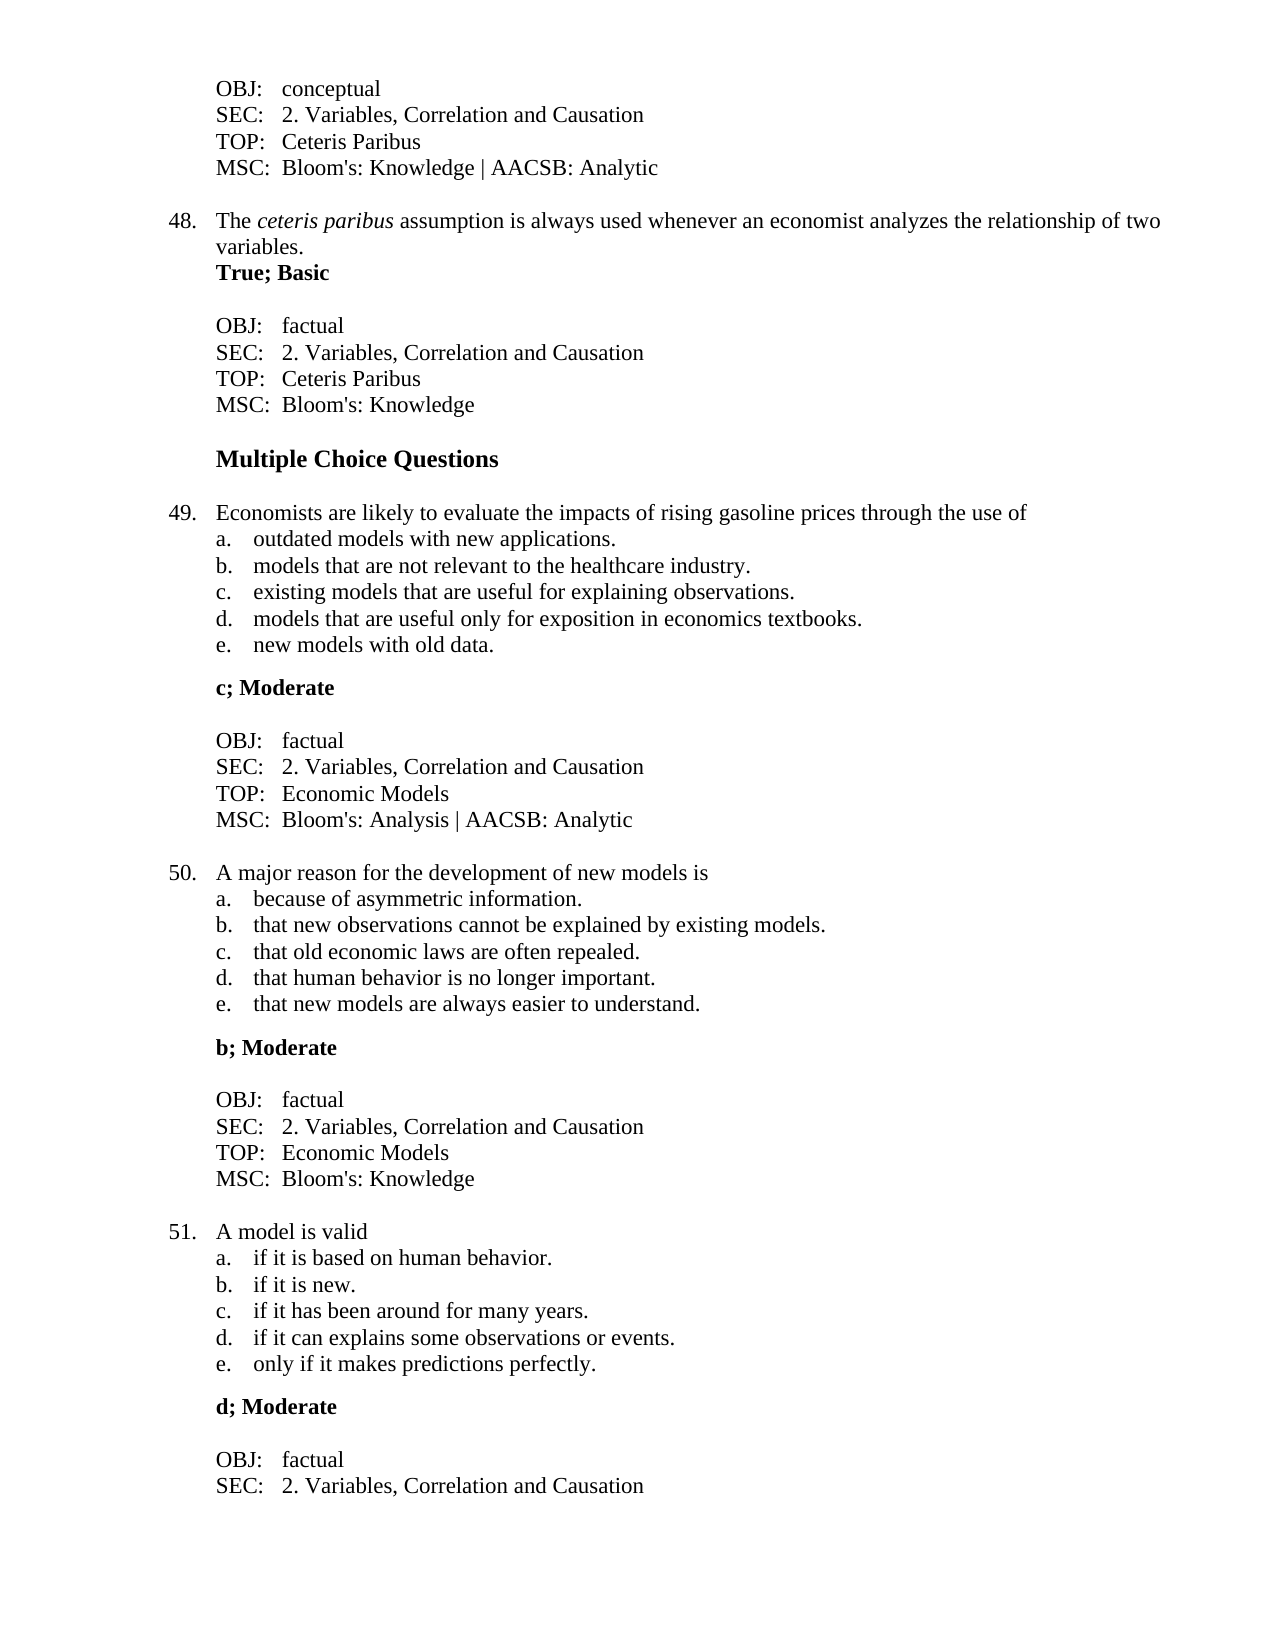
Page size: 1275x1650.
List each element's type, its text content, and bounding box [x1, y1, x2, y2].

table_cell that new models are always easier to understand. [249, 990, 1092, 1017]
text MSC: Bloom's: Knowledge [216, 391, 1162, 418]
text 48. The ceteris paribus assumption is always used whenever an economist analyzes the relationship of two variables. [150, 207, 1162, 259]
table_cell that human behavior is no longer important. [249, 964, 1092, 990]
table_cell models that are not relevant to the healthcare industry. [249, 552, 1092, 578]
text SEC: 2. Variables, Correlation and Causation [216, 339, 1162, 365]
text MSC: Bloom's: Analysis | AACSB: Analytic [216, 806, 1162, 832]
table_cell d. [211, 964, 248, 990]
text OBJ: factual [216, 1086, 1162, 1113]
table_cell b. [211, 552, 248, 578]
text MSC: Bloom's: Knowledge | AACSB: Analytic [216, 154, 1162, 180]
text TOP: Ceteris Paribus [216, 128, 1162, 154]
table_cell if it can explains some observations or events. [249, 1324, 1092, 1350]
text SEC: 2. Variables, Correlation and Causation [216, 753, 1162, 779]
table_cell b. [211, 1271, 248, 1297]
table_cell that new observations cannot be explained by existing models. [249, 911, 1092, 938]
table_cell c. [211, 578, 248, 604]
table_header a. [211, 885, 248, 911]
table_cell e. [211, 1350, 248, 1376]
text TOP: Economic Models [216, 1139, 1162, 1165]
table_cell d. [211, 1324, 248, 1350]
table_cell if it has been around for many years. [249, 1297, 1092, 1323]
text SEC: 2. Variables, Correlation and Causation [216, 1472, 1162, 1498]
table_header outdated models with new applications. [249, 526, 1092, 552]
table_header if it is based on human behavior. [249, 1245, 1092, 1271]
text OBJ: factual [216, 1446, 1162, 1472]
table_cell e. [211, 631, 248, 657]
table_cell b. [211, 911, 248, 938]
table_cell c. [211, 938, 248, 964]
text True; Basic [216, 259, 1162, 286]
text d; Moderate [216, 1393, 1162, 1419]
text 49. Economists are likely to evaluate the impacts of rising gasoline prices through the use of [150, 499, 1162, 526]
text MSC: Bloom's: Knowledge [216, 1165, 1162, 1192]
text b; Moderate [216, 1034, 1162, 1060]
table_header because of asymmetric information. [249, 885, 1092, 911]
table_cell only if it makes predictions perfectly. [249, 1350, 1092, 1376]
text TOP: Economic Models [216, 779, 1162, 806]
table_cell if it is new. [249, 1271, 1092, 1297]
table_cell d. [211, 605, 248, 631]
table_cell e. [211, 990, 248, 1017]
table_header a. [211, 1245, 248, 1271]
text OBJ: factual [216, 727, 1162, 753]
text SEC: 2. Variables, Correlation and Causation [216, 101, 1162, 128]
text 51. A model is valid [150, 1218, 1162, 1244]
text Multiple Choice Questions [216, 444, 1162, 473]
text OBJ: conceptual [216, 75, 1162, 101]
table_cell models that are useful only for exposition in economics textbooks. [249, 605, 1092, 631]
table_cell existing models that are useful for explaining observations. [249, 578, 1092, 604]
text c; Moderate [216, 674, 1162, 701]
table_cell that old economic laws are often repealed. [249, 938, 1092, 964]
table_cell c. [211, 1297, 248, 1323]
text TOP: Ceteris Paribus [216, 365, 1162, 391]
table_cell new models with old data. [249, 631, 1092, 657]
text SEC: 2. Variables, Correlation and Causation [216, 1113, 1162, 1139]
table_header a. [211, 526, 248, 552]
text OBJ: factual [216, 312, 1162, 339]
text 50. A major reason for the development of new models is [150, 859, 1162, 885]
